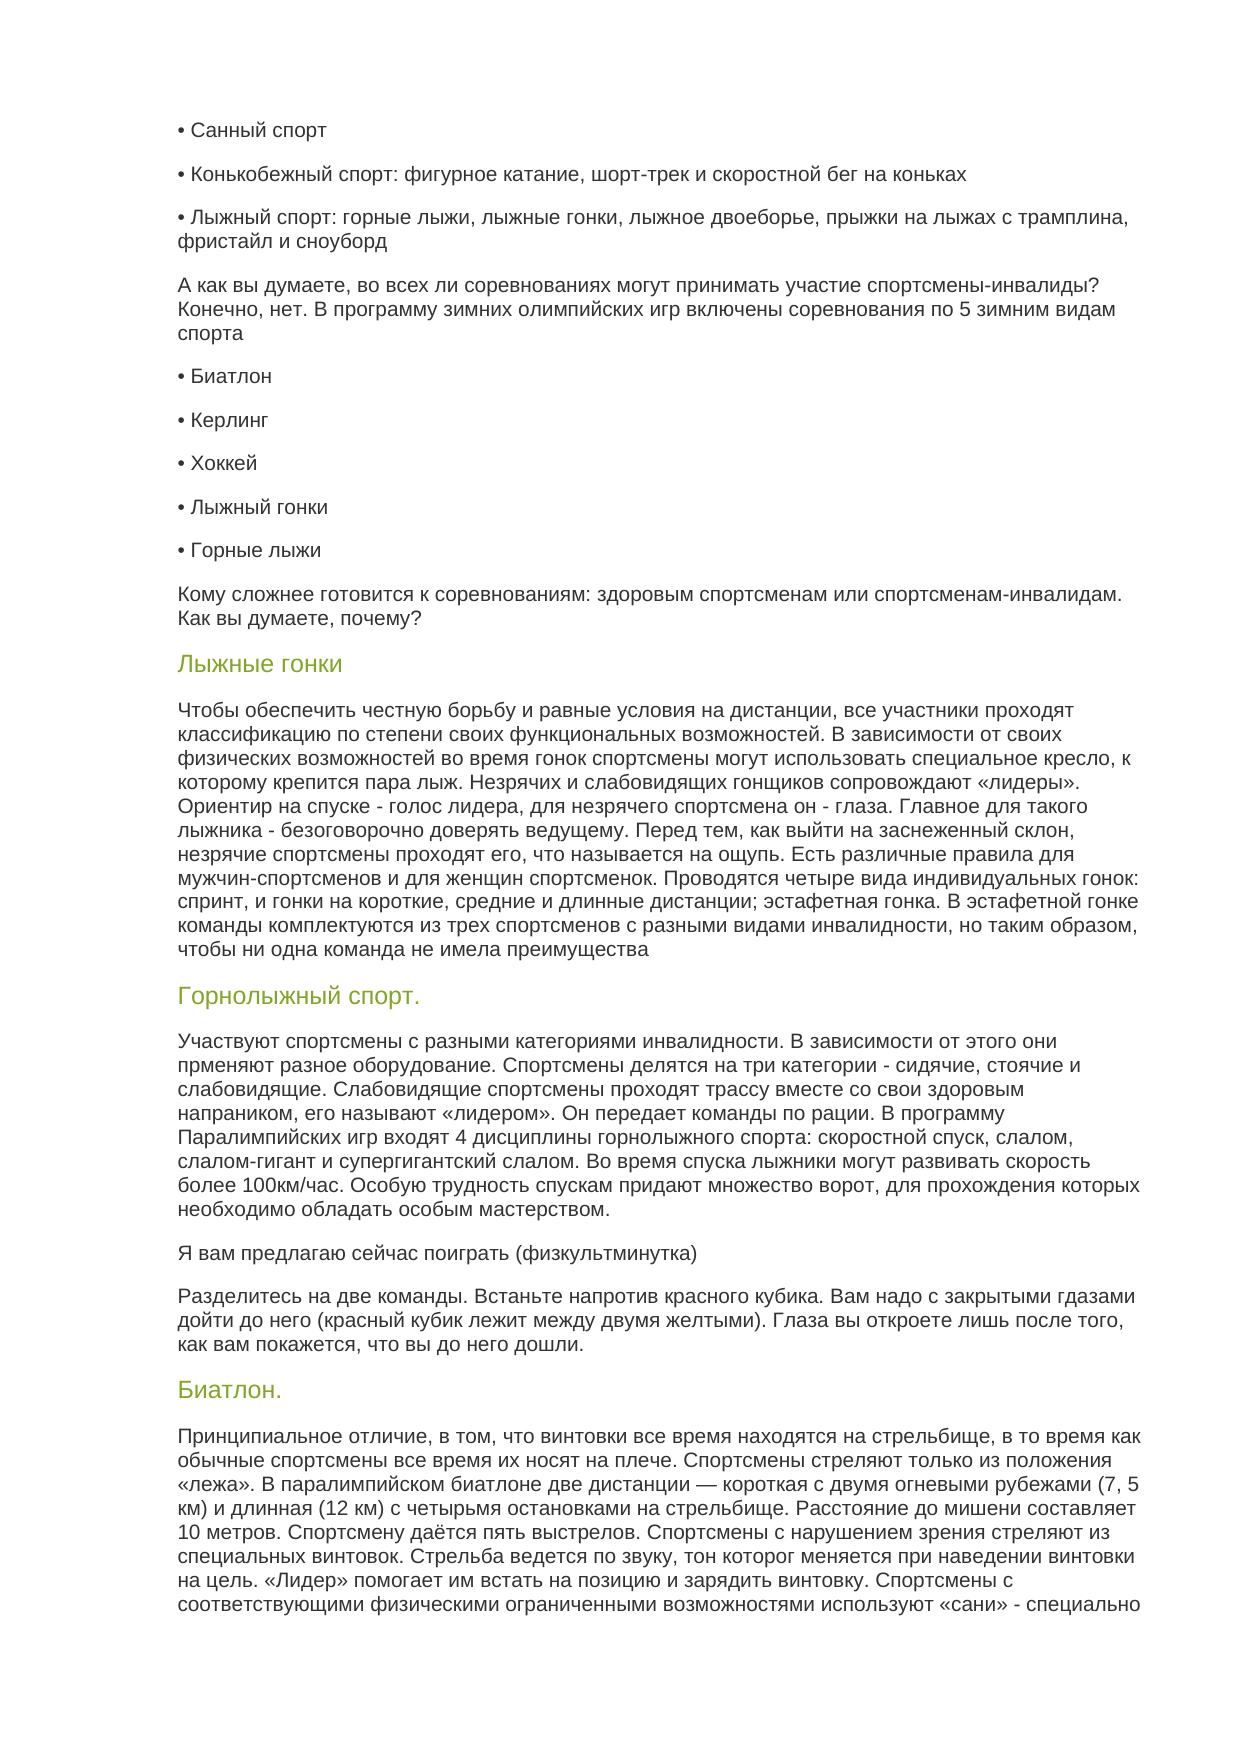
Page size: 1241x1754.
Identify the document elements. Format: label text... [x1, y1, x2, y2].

text • Керлинг [177, 408, 1152, 432]
text • Горные лыжи [177, 538, 1152, 562]
text • Конькобежный спорт: фигурное катание, шорт-трек и скоростной бег на коньках [177, 162, 1152, 186]
text Я вам предлагаю сейчас поиграть (физкультминутка) [177, 1240, 1152, 1264]
text • Лыжный спорт: горные лыжи, лыжные гонки, лыжное двоеборье, прыжки на лыжах с трамплина, фристайл и сноуборд [177, 205, 1152, 253]
text • Биатлон [177, 364, 1152, 388]
text Лыжные гонки [177, 649, 1152, 678]
text • Хоккей [177, 451, 1152, 475]
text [177, 1424, 1152, 1615]
text Кому сложнее готовится к соревнованиям: здоровым спортсменам или спортсменам-инвалидам. Как вы думаете, почему? [177, 582, 1152, 630]
text Разделитесь на две команды. Встаньте напротив красного кубика. Вам надо с закрытыми гдазами дойти до него (красный кубик лежит между двумя желтыми). Глаза вы откроете лишь после того, как вам покажется, что вы до него дошли. [177, 1284, 1152, 1356]
text Горнолыжный спорт. [177, 981, 1152, 1009]
text Биатлон. [177, 1375, 1152, 1404]
text Чтобы обеспечить честную борьбу и равные условия на дистанции, все участники проходят классификацию по степени своих функциональных возможностей. В зависимости от своих физических возможностей во время гонок спортсмены могут использовать специальное кресло, к которому крепится пара лыж. Незрячих и слабовидящих гонщиков сопровождают «лидеры». Ориентир на спуске - голос лидера, для незрячего спортсмена он - глаза. Главное для такого лыжника - безоговорочно доверять ведущему. Перед тем, как выйти на заснеженный склон, незрячие спортсмены проходят его, что называется на ощупь. Есть различные правила для мужчин-спортсменов и для женщин спортсменок. Проводятся четыре вида индивидуальных гонок: спринт, и гонки на короткие, средние и длинные дистанции; эстафетная гонка. В эстафетной гонке команды комплектуются из трех спортсменов с разными видами инвалидности, но таким образом, чтобы ни одна команда не имела преимущества [177, 698, 1152, 961]
text А как вы думаете, во всех ли соревнованиях могут принимать участие спортсмены-инвалиды? Конечно, нет. В программу зимних олимпийских игр включены соревнования по 5 зимним видам спорта [177, 273, 1152, 344]
text Участвуют спортсмены с разными категориями инвалидности. В зависимости от этого они прменяют разное оборудование. Спортсмены делятся на три категории - сидячие, стоячие и слабовидящие. Слабовидящие спортсмены проходят трассу вместе со свои здоровым напраником, его называют «лидером». Он передает команды по рации. В программу Паралимпийских игр входят 4 дисциплины горнолыжного спорта: скоростной спуск, слалом, слалом-гигант и супергигантский слалом. Во время спуска лыжники могут развивать скорость более 100км/час. Особую трудность спускам придают множество ворот, для прохождения которых необходимо обладать особым мастерством. [177, 1029, 1152, 1221]
text • Лыжный гонки [177, 495, 1152, 519]
text • Санный спорт [177, 118, 1152, 142]
